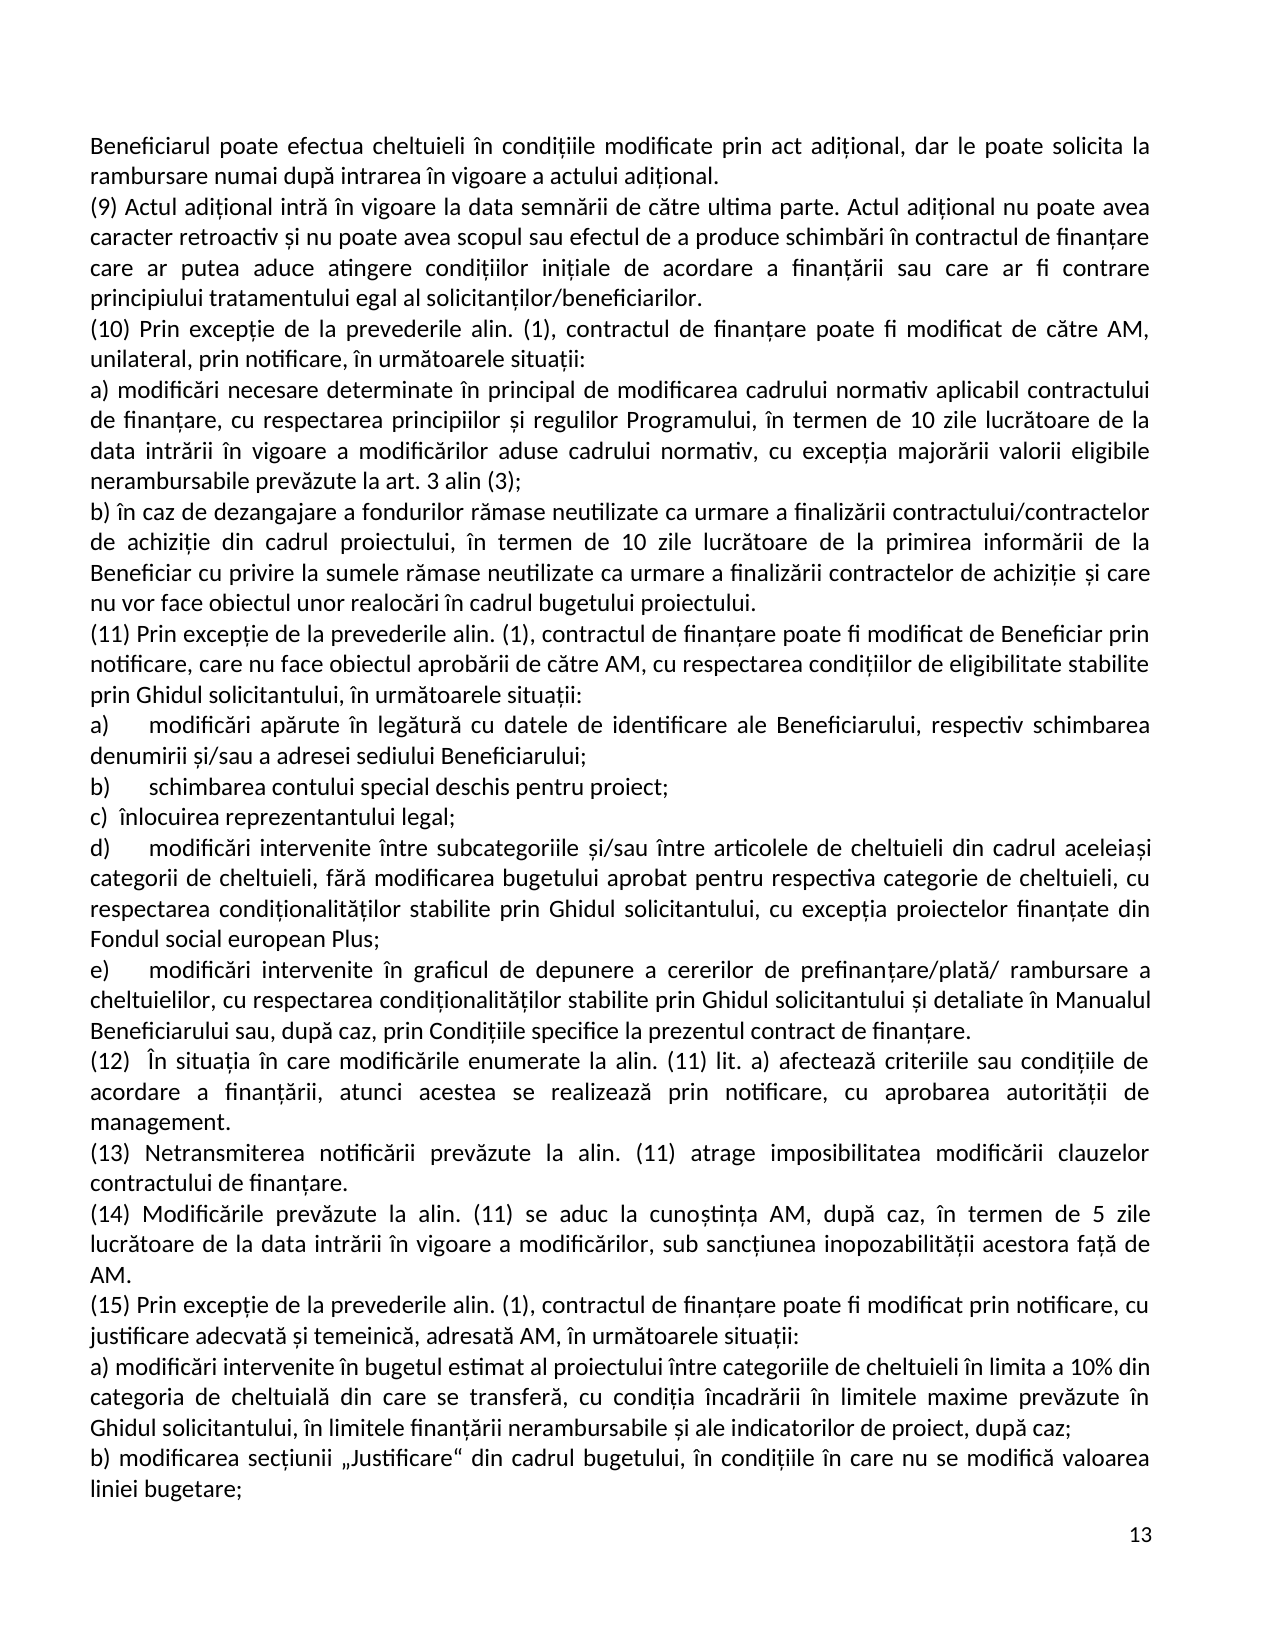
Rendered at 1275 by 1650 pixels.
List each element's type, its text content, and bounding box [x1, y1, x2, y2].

text (13) Netransmiterea notificării prevăzute la alin. (11) atrage imposibilitatea modificării clauzelor contractului de finanțare. [90, 1137, 1152, 1198]
text (9) Actul adițional intră în vigoare la data semnării de către ultima parte. Actul adițional nu poate avea caracter retroactiv și nu poate avea scopul sau efectul de a produce schimbări în contractul de finanțare care ar putea aduce atingere condițiilor inițiale de acordare a finanțării sau care ar fi contrare principiului tratamentului egal al solicitanților/beneficiarilor. [90, 191, 1152, 313]
text (14) Modificările prevăzute la alin. (11) se aduc la cunoștința AM, după caz, în termen de 5 zile lucrătoare de la data intrării în vigoare a modificărilor, sub sancțiunea inopozabilității acestora față de AM. [90, 1198, 1152, 1289]
text a) modificări necesare determinate în principal de modificarea cadrului normativ aplicabil contractului de finanțare, cu respectarea principiilor și regulilor Programului, în termen de 10 zile lucrătoare de la data intrării în vigoare a modificărilor aduse cadrului normativ, cu excepția majorării valorii eligibile nerambursabile prevăzute la art. 3 alin (3); [90, 374, 1152, 496]
list modificări intervenite între subcategoriile și/sau între articolele de cheltuieli din cadrul aceleiași categorii de cheltuieli, fără modificarea bugetului aprobat pentru respectiva categorie de cheltuieli, cu respectarea condiţionalităţilor stabilite prin Ghidul solicitantului, cu excepția proiectelor finanțate din Fondul social european Plus; [90, 832, 1152, 954]
text b) modificarea secțiunii „Justificare“ din cadrul bugetului, în condițiile în care nu se modifică valoarea liniei bugetare; [90, 1442, 1152, 1503]
text (11) Prin excepție de la prevederile alin. (1), contractul de finanțare poate fi modificat de Beneficiar prin notificare, care nu face obiectul aprobării de către AM, cu respectarea condițiilor de eligibilitate stabilite prin Ghidul solicitantului, în următoarele situații: [90, 618, 1152, 710]
text b) în caz de dezangajare a fondurilor rămase neutilizate ca urmare a finalizării contractului/contractelor de achiziție din cadrul proiectului, în termen de 10 zile lucrătoare de la primirea informării de la Beneficiar cu privire la sumele rămase neutilizate ca urmare a finalizării contractelor de achiziție și care nu vor face obiectul unor realocări în cadrul bugetului proiectului. [90, 496, 1152, 618]
text (15) Prin excepție de la prevederile alin. (1), contractul de finanțare poate fi modificat prin notificare, cu justificare adecvată și temeinică, adresată AM, în următoarele situații: [90, 1289, 1152, 1351]
text (12) În situația în care modificările enumerate la alin. (11) lit. a) afectează criteriile sau condițiile de acordare a finanțării, atunci acestea se realizează prin notificare, cu aprobarea autorității de management. [90, 1045, 1152, 1137]
text (10) Prin excepție de la prevederile alin. (1), contractul de finanțare poate fi modificat de către AM, unilateral, prin notificare, în următoarele situații: [90, 313, 1152, 374]
list schimbarea contului special deschis pentru proiect; [90, 771, 1152, 801]
list modificări apărute în legătură cu datele de identificare ale Beneficiarului, respectiv schimbarea denumirii și/sau a adresei sediului Beneficiarului; [90, 710, 1152, 771]
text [90, 130, 1152, 191]
text a) modificări intervenite în bugetul estimat al proiectului între categoriile de cheltuieli în limita a 10% din categoria de cheltuială din care se transferă, cu condiția încadrării în limitele maxime prevăzute în Ghidul solicitantului, în limitele finanțării nerambursabile și ale indicatorilor de proiect, după caz; [90, 1351, 1152, 1442]
list modificări intervenite în graficul de depunere a cererilor de prefinanţare/plată/ rambursare a cheltuielilor, cu respectarea condiţionalităţilor stabilite prin Ghidul solicitantului și detaliate în Manualul Beneficiarului sau, după caz, prin Condițiile specifice la prezentul contract de finanțare. [90, 954, 1152, 1045]
list înlocuirea reprezentantului legal; [90, 801, 1152, 832]
